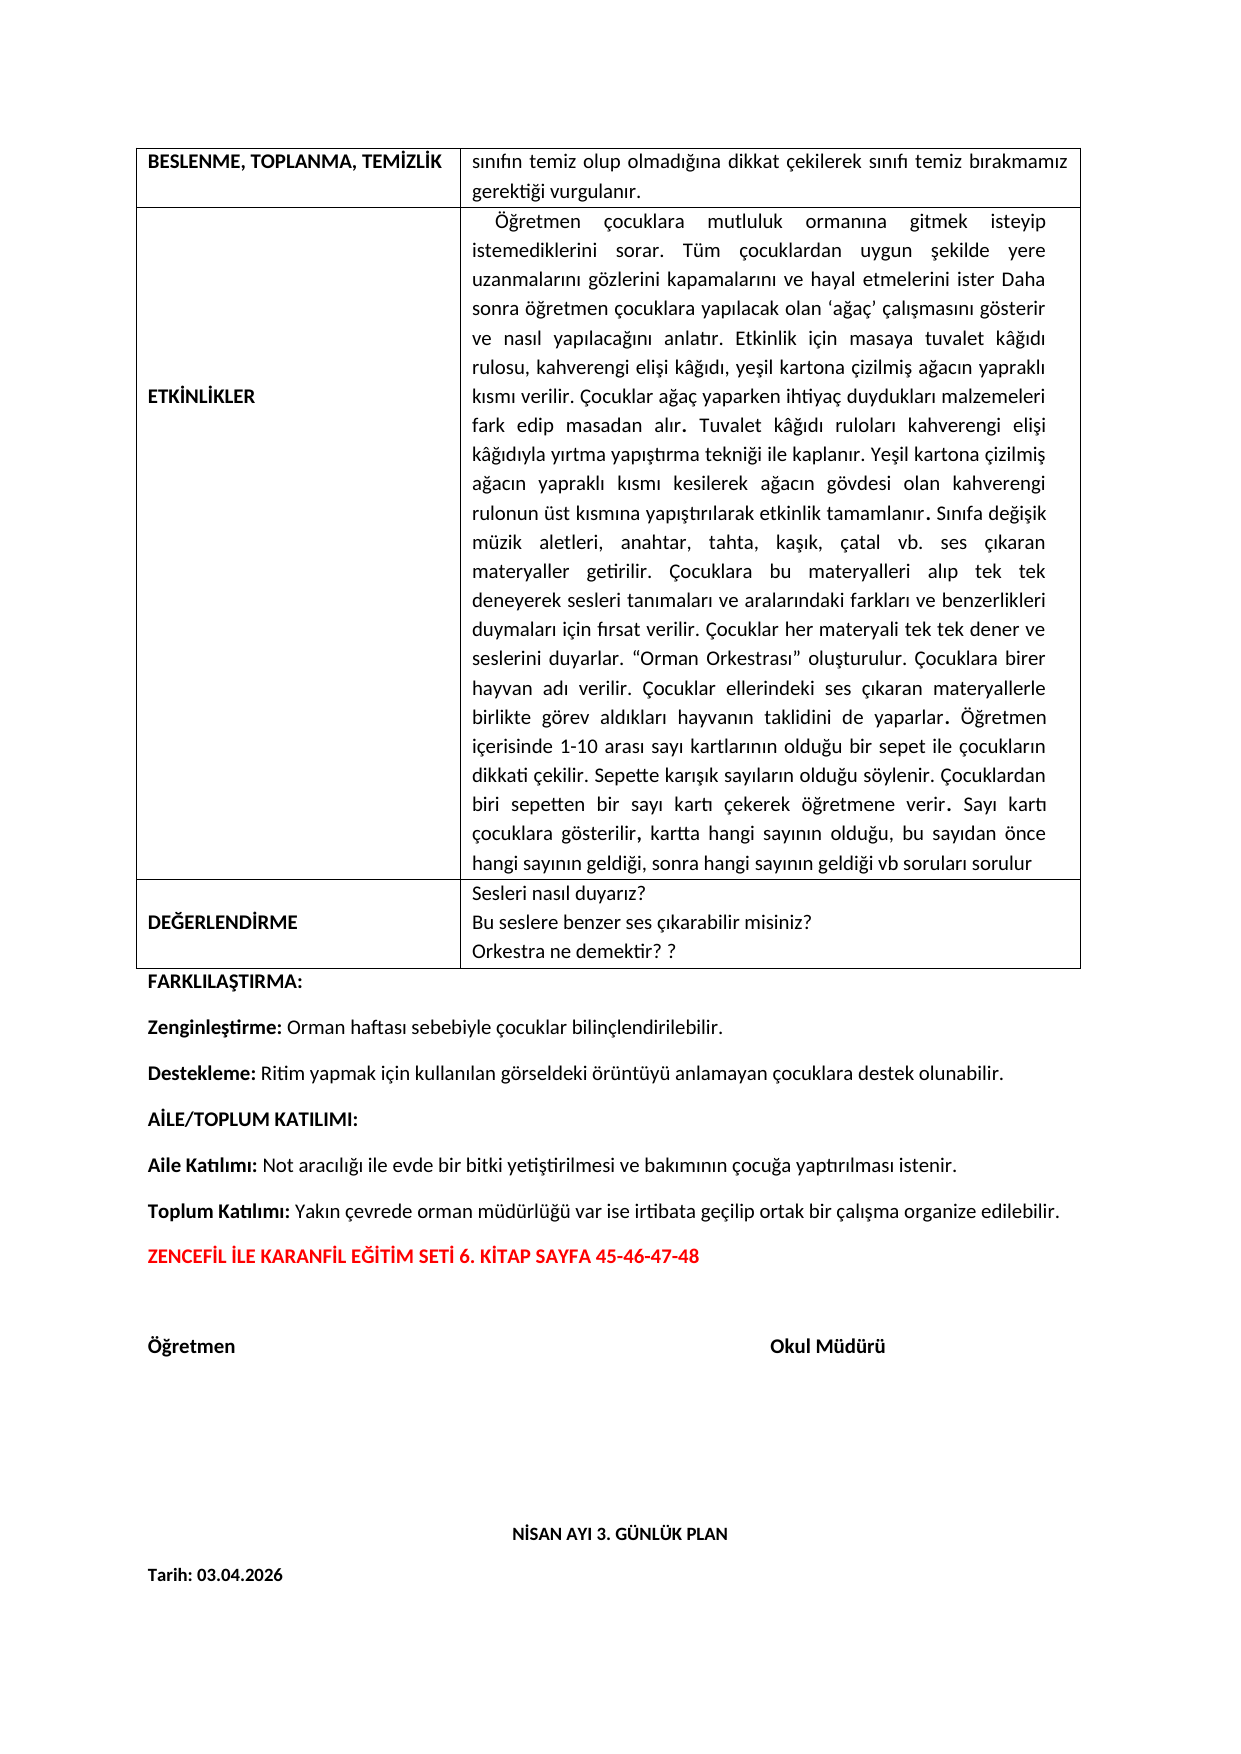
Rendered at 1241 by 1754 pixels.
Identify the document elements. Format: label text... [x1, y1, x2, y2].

text FARKLILAŞTIRMA: [148, 969, 1093, 994]
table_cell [461, 149, 1080, 207]
table_cell Öğretmen çocuklara mutluluk ormanına gitmek isteyip istemediklerini sorar. Tüm çocuklardan uygun şekilde yere uzanmalarını gözlerini kapamalarını ve hayal etmelerini ister Daha sonra öğretmen çocuklara yapılacak olan ‘ağaç’ çalışmasını gösterir ve nasıl yapılacağını anlatır. Etkinlik için masaya tuvalet kâğıdı rulosu, kahverengi elişi kâğıdı, yeşil kartona çizilmiş ağacın yapraklı kısmı verilir. Çocuklar ağaç yaparken ihtiyaç duydukları malzemeleri fark edip masadan alır. Tuvalet kâğıdı ruloları kahverengi elişi kâğıdıyla yırtma yapıştırma tekniği ile kaplanır. Yeşil kartona çizilmiş ağacın yapraklı kısmı kesilerek ağacın gövdesi olan kahverengi rulonun üst kısmına yapıştırılarak etkinlik tamamlanır. Sınıfa değişik müzik aletleri, anahtar, tahta, kaşık, çatal vb. ses çıkaran materyaller getirilir. Çocuklara bu materyalleri alıp tek tek deneyerek sesleri tanımaları ve aralarındaki farkları ve benzerlikleri duymaları için fırsat verilir. Çocuklar her materyali tek tek dener ve seslerini duyarlar. “Orman Orkestrası” oluşturulur. Çocuklara birer hayvan adı verilir. Çocuklar ellerindeki ses çıkaran materyallerle birlikte görev aldıkları hayvanın taklidini de yaparlar. Öğretmen içerisinde 1-10 arası sayı kartlarının olduğu bir sepet ile çocukların dikkati çekilir. Sepette karışık sayıların olduğu söylenir. Çocuklardan biri sepetten bir sayı kartı çekerek öğretmene verir. Sayı kartı çocuklara gösterilir, kartta hangi sayının olduğu, bu sayıdan önce hangi sayının geldiği, sonra hangi sayının geldiği vb soruları sorulur [461, 208, 1080, 879]
text Aile Katılımı: Not aracılığı ile evde bir bitki yetiştirilmesi ve bakımının çocuğa yaptırılması istenir. [148, 1152, 1093, 1177]
text Öğretmen Okul Müdürü [148, 1333, 1093, 1358]
text ZENCEFİL İLE KARANFİL EĞİTİM SETİ 6. KİTAP SAYFA 45-46-47-48 [148, 1244, 1093, 1269]
table_cell DEĞERLENDİRME [137, 880, 460, 968]
text Toplum Katılımı: Yakın çevrede orman müdürlüğü var ise irtibata geçilip ortak bir çalışma organize edilebilir. [148, 1198, 1093, 1223]
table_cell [137, 149, 460, 207]
table_cell Sesleri nasıl duyarız? Bu seslere benzer ses çıkarabilir misiniz? Orkestra ne demektir? ? [461, 880, 1080, 968]
text Destekleme: Ritim yapmak için kullanılan görseldeki örüntüyü anlamayan çocuklara destek olunabilir. [148, 1060, 1093, 1086]
text Tarih: 03.04.2026 [148, 1563, 1093, 1586]
table_cell ETKİNLİKLER [137, 208, 460, 879]
text NİSAN AYI 3. GÜNLÜK PLAN [148, 1522, 1093, 1545]
text AİLE/TOPLUM KATILIMI: [148, 1106, 1093, 1132]
text Zenginleştirme: Orman haftası sebebiyle çocuklar bilinçlendirilebilir. [148, 1014, 1093, 1040]
